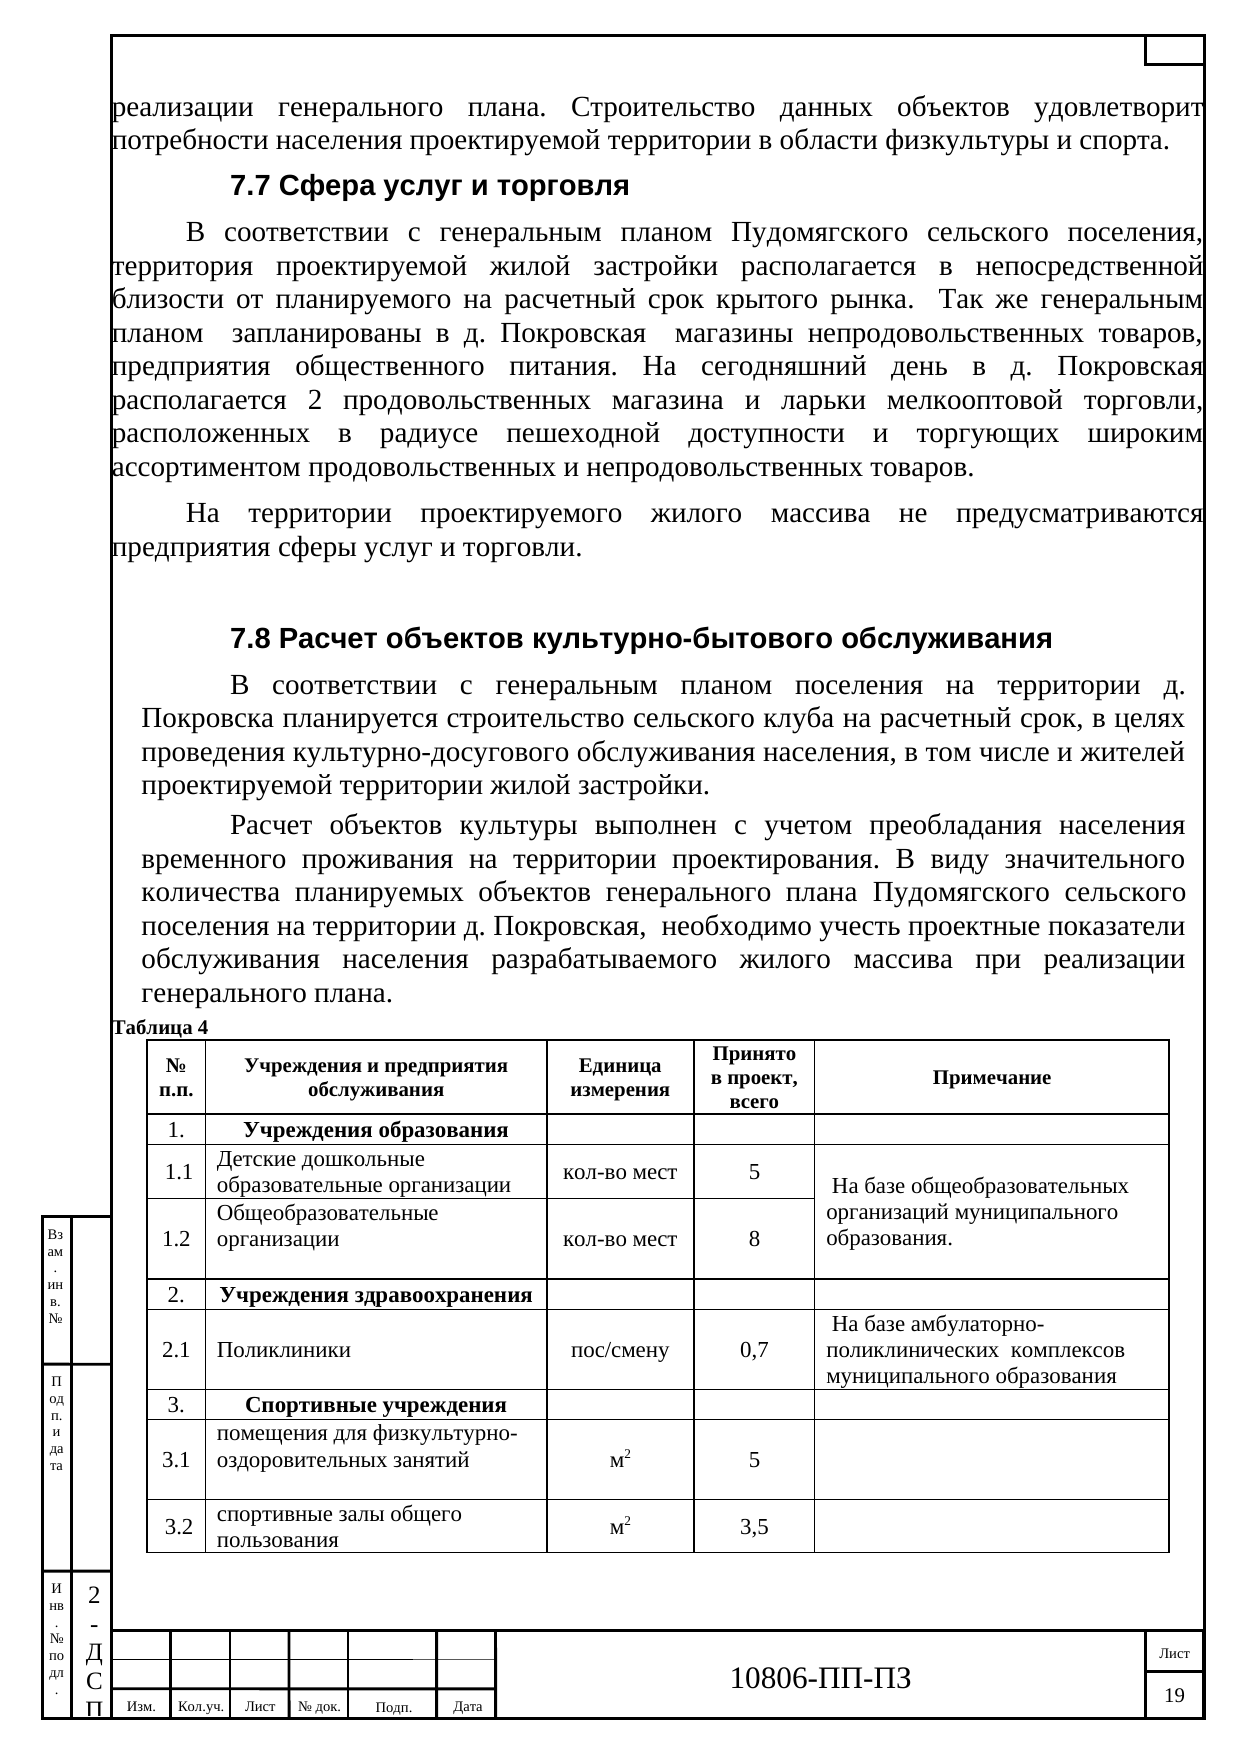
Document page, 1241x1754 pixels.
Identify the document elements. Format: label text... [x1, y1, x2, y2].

table_cell На базе общеобразовательных организаций муниципального образования. [815, 1145, 1168, 1278]
table_cell [815, 1115, 1168, 1144]
table_cell м2 [548, 1420, 693, 1498]
table_cell 5 [695, 1145, 814, 1198]
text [112, 89, 1204, 156]
table_cell Общеобразовательные организации [206, 1199, 546, 1278]
table_cell [815, 1390, 1168, 1418]
table_header № п.п. [148, 1041, 205, 1113]
table_cell [815, 1280, 1168, 1308]
table_cell На базе амбулаторно-поликлинических комплексов муниципального образования [815, 1310, 1168, 1389]
table_cell м2 [548, 1500, 693, 1552]
table_cell спортивные залы общего пользования [206, 1500, 546, 1552]
table_header Примечание [815, 1041, 1168, 1113]
table_cell [815, 1500, 1168, 1552]
table_header Принято в проект, всего [695, 1041, 814, 1113]
table_cell помещения для физкультурно-оздоровительных занятий [206, 1420, 546, 1498]
table_cell 3. [148, 1390, 205, 1418]
text В соответствии с генеральным планом Пудомягского сельского поселения, территория проектируемой жилой застройки располагается в непосредственной близости от планируемого на расчетный срок крытого рынка. Так же генеральным планом запланированы в д. Покровская магазины непродовольственных товаров, предприятия общественного питания. На сегодняшний день в д. Покровская располагается 2 продовольственных магазина и ларьки мелкооптовой торговли, расположенных в радиусе пешеходной доступности и торгующих широким ассортиментом продовольственных и непродовольственных товаров. [112, 214, 1204, 483]
table_cell [695, 1390, 814, 1418]
table_cell кол-во мест [548, 1199, 693, 1278]
list Расчет объектов культурно-бытового обслуживания [141, 621, 1186, 654]
table_cell 2. [148, 1280, 205, 1308]
list В соответствии с генеральным планом поселения на территории д. Покровска планируется строительство сельского клуба на расчетный срок, в целях проведения культурно-досугового обслуживания населения, в том числе и жителей проектируемой территории жилой застройки. [141, 667, 1186, 801]
table_cell Детские дошкольные образовательные организации [206, 1145, 546, 1198]
table_cell [548, 1280, 693, 1308]
table_cell пос/смену [548, 1310, 693, 1389]
table_cell [815, 1420, 1168, 1498]
table_cell Учреждения здравоохранения [206, 1280, 546, 1308]
list Сфера услуг и торговля [141, 168, 1186, 202]
table_cell Спортивные учреждения [206, 1390, 546, 1418]
table_cell Учреждения образования [206, 1115, 546, 1144]
table_cell 5 [695, 1420, 814, 1498]
table_cell [548, 1115, 693, 1144]
table_cell Поликлиники [206, 1310, 546, 1389]
table_cell [695, 1280, 814, 1308]
table_cell 3,5 [695, 1500, 814, 1552]
table_cell кол-во мест [548, 1145, 693, 1198]
table_cell 0,7 [695, 1310, 814, 1389]
table_cell [695, 1115, 814, 1144]
table_cell 3.2 [148, 1500, 205, 1552]
table_header Единица измерения [548, 1041, 693, 1113]
list Расчет объектов культуры выполнен с учетом преобладания населения временного проживания на территории проектирования. В виду значительного количества планируемых объектов генерального плана Пудомягского сельского поселения на территории д. Покровская, необходимо учесть проектные показатели обслуживания населения разрабатываемого жилого массива при реализации генерального плана. [141, 807, 1186, 1008]
text На территории проектируемого жилого массива не предусматриваются предприятия сферы услуг и торговли. [112, 495, 1204, 562]
table_header Учреждения и предприятия обслуживания [206, 1041, 546, 1113]
table_cell 1. [148, 1115, 205, 1144]
table_cell 2.1 [148, 1310, 205, 1389]
table_cell 1.2 [148, 1199, 205, 1278]
table_cell 3.1 [148, 1420, 205, 1498]
table_cell [548, 1390, 693, 1418]
table_cell 8 [695, 1199, 814, 1278]
table_cell 1.1 [148, 1145, 205, 1198]
